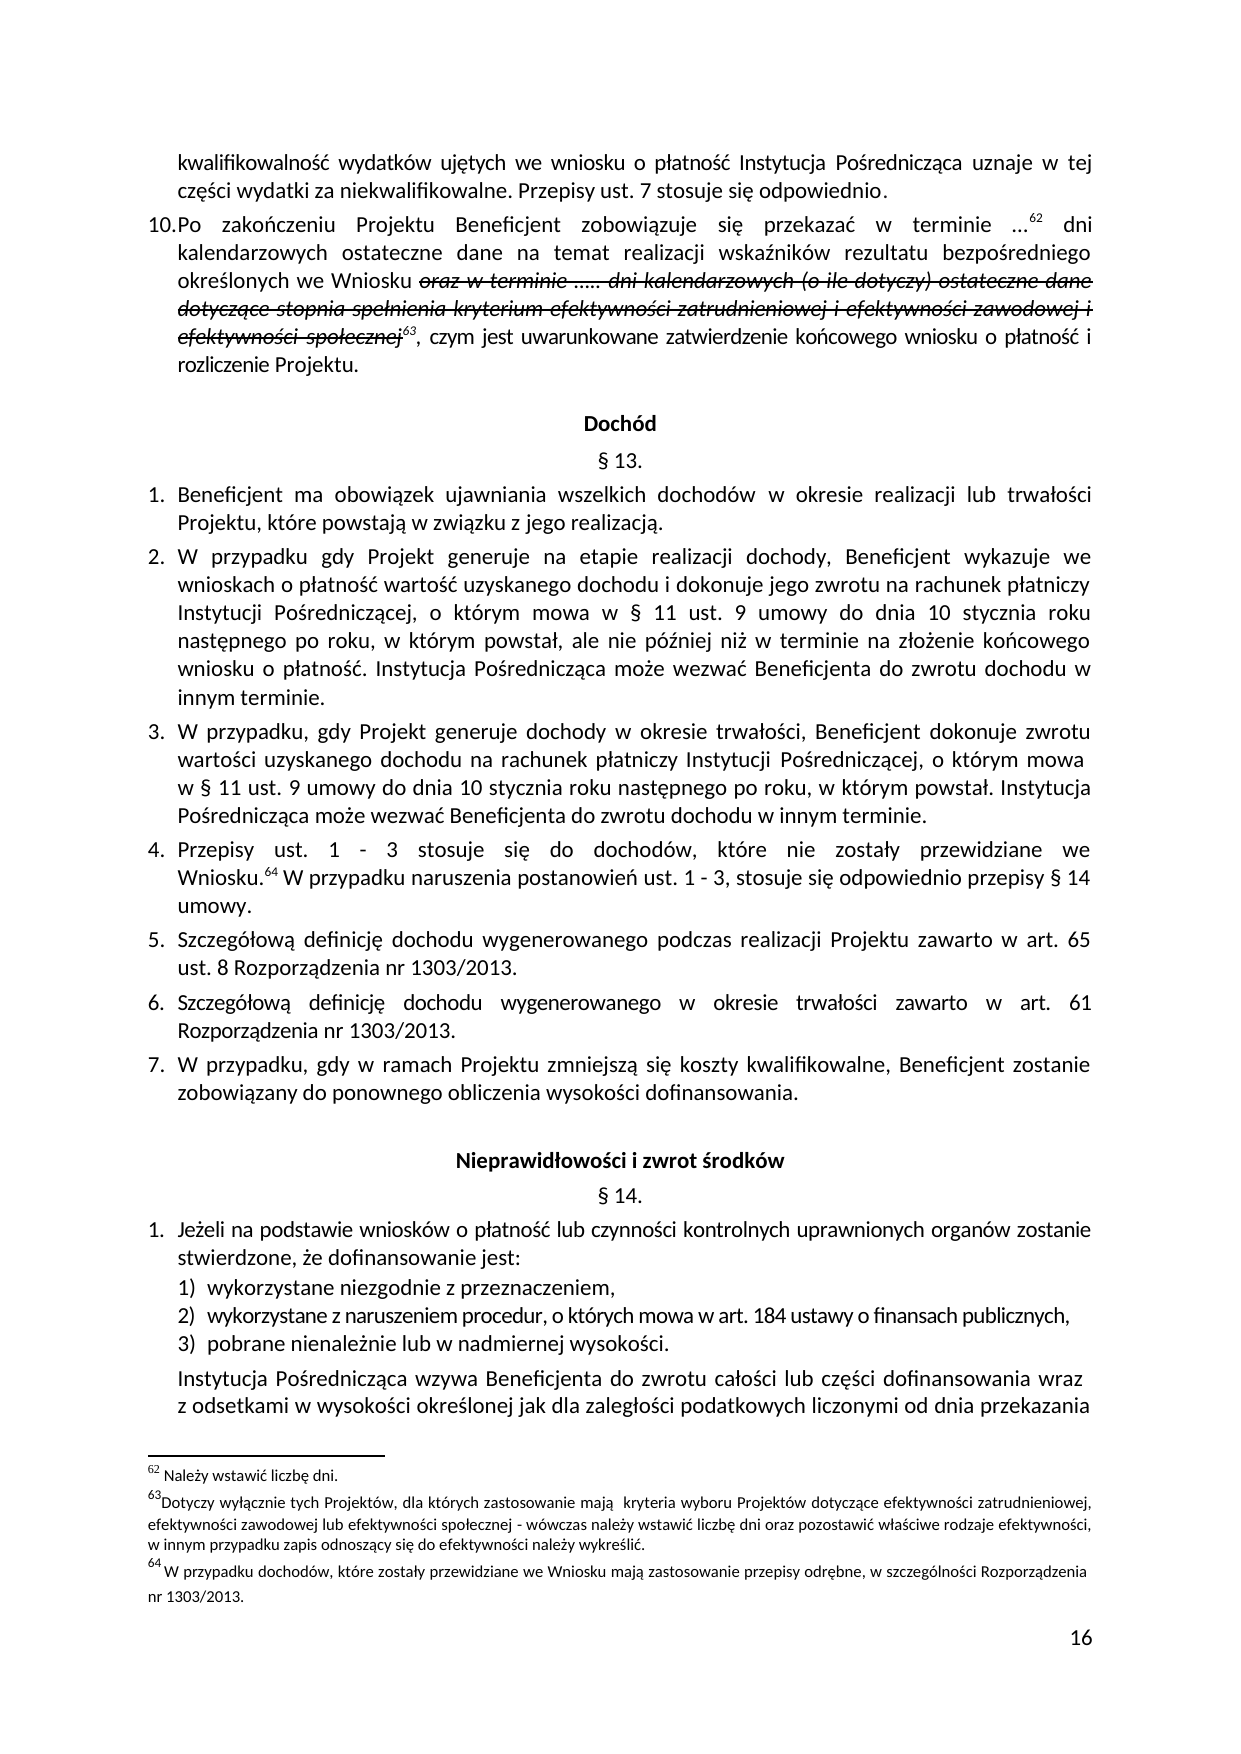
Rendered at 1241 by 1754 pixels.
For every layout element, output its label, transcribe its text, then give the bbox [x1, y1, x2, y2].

list Po zakończeniu Projektu Beneficjent zobowiązuje się przekazać w terminie … dni kalendarzowych ostateczne dane na temat realizacji wskaźników rezultatu bezpośredniego określonych we Wniosku oraz w terminie ….. dni kalendarzowych (o ile dotyczy) ostateczne dane dotyczące stopnia spełnienia kryterium efektywności zatrudnieniowej i efektywności zawodowej i efektywności społecznej, czym jest uwarunkowane zatwierdzenie końcowego wniosku o płatność i rozliczenie Projektu. [148, 210, 1092, 378]
list Przepisy ust. 1 - 3 stosuje się do dochodów, które nie zostały przewidziane we Wniosku. W przypadku naruszenia postanowień ust. 1 - 3, stosuje się odpowiednio przepisy § 14 umowy. [148, 835, 1092, 919]
list wykorzystane z naruszeniem procedur, o których mowa w art. 184 ustawy o finansach publicznych, [177, 1301, 1092, 1329]
list wykorzystane niezgodnie z przeznaczeniem, [177, 1273, 1092, 1301]
text § 13. [148, 446, 1092, 474]
list Jeżeli na podstawie wniosków o płatność lub czynności kontrolnych uprawnionych organów zostanie stwierdzone, że dofinansowanie jest: [148, 1215, 1092, 1271]
list Beneficjent ma obowiązek ujawniania wszelkich dochodów w okresie realizacji lub trwałości Projektu, które powstają w związku z jego realizacją. [148, 480, 1092, 536]
list Szczegółową definicję dochodu wygenerowanego podczas realizacji Projektu zawarto w art. 65 ust. 8 Rozporządzenia nr 1303/2013. [148, 926, 1092, 982]
list W przypadku gdy Projekt generuje na etapie realizacji dochody, Beneficjent wykazuje we wnioskach o płatność wartość uzyskanego dochodu i dokonuje jego zwrotu na rachunek płatniczy Instytucji Pośredniczącej, o którym mowa w § 11 ust. 9 umowy do dnia 10 stycznia roku następnego po roku, w którym powstał, ale nie później niż w terminie na złożenie końcowego wniosku o płatność. Instytucja Pośrednicząca może wezwać Beneficjenta do zwrotu dochodu w innym terminie. [148, 542, 1092, 711]
list W przypadku, gdy w ramach Projektu zmniejszą się koszty kwalifikowalne, Beneficjent zostanie zobowiązany do ponownego obliczenia wysokości dofinansowania. [148, 1050, 1092, 1106]
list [148, 148, 1092, 204]
text Nieprawidłowości i zwrot środków [148, 1147, 1092, 1175]
list W przypadku, gdy Projekt generuje dochody w okresie trwałości, Beneficjent dokonuje zwrotu wartości uzyskanego dochodu na rachunek płatniczy Instytucji Pośredniczącej, o którym mowa w § 11 ust. 9 umowy do dnia 10 stycznia roku następnego po roku, w którym powstał. Instytucja Pośrednicząca może wezwać Beneficjenta do zwrotu dochodu w innym terminie. [148, 717, 1092, 829]
text Dochód [148, 409, 1092, 438]
list Szczegółową definicję dochodu wygenerowanego w okresie trwałości zawarto w art. 61 Rozporządzenia nr 1303/2013. [148, 988, 1092, 1044]
text § 14. [148, 1181, 1092, 1209]
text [177, 1364, 1092, 1420]
list pobrane nienależnie lub w nadmiernej wysokości. [177, 1329, 1092, 1357]
